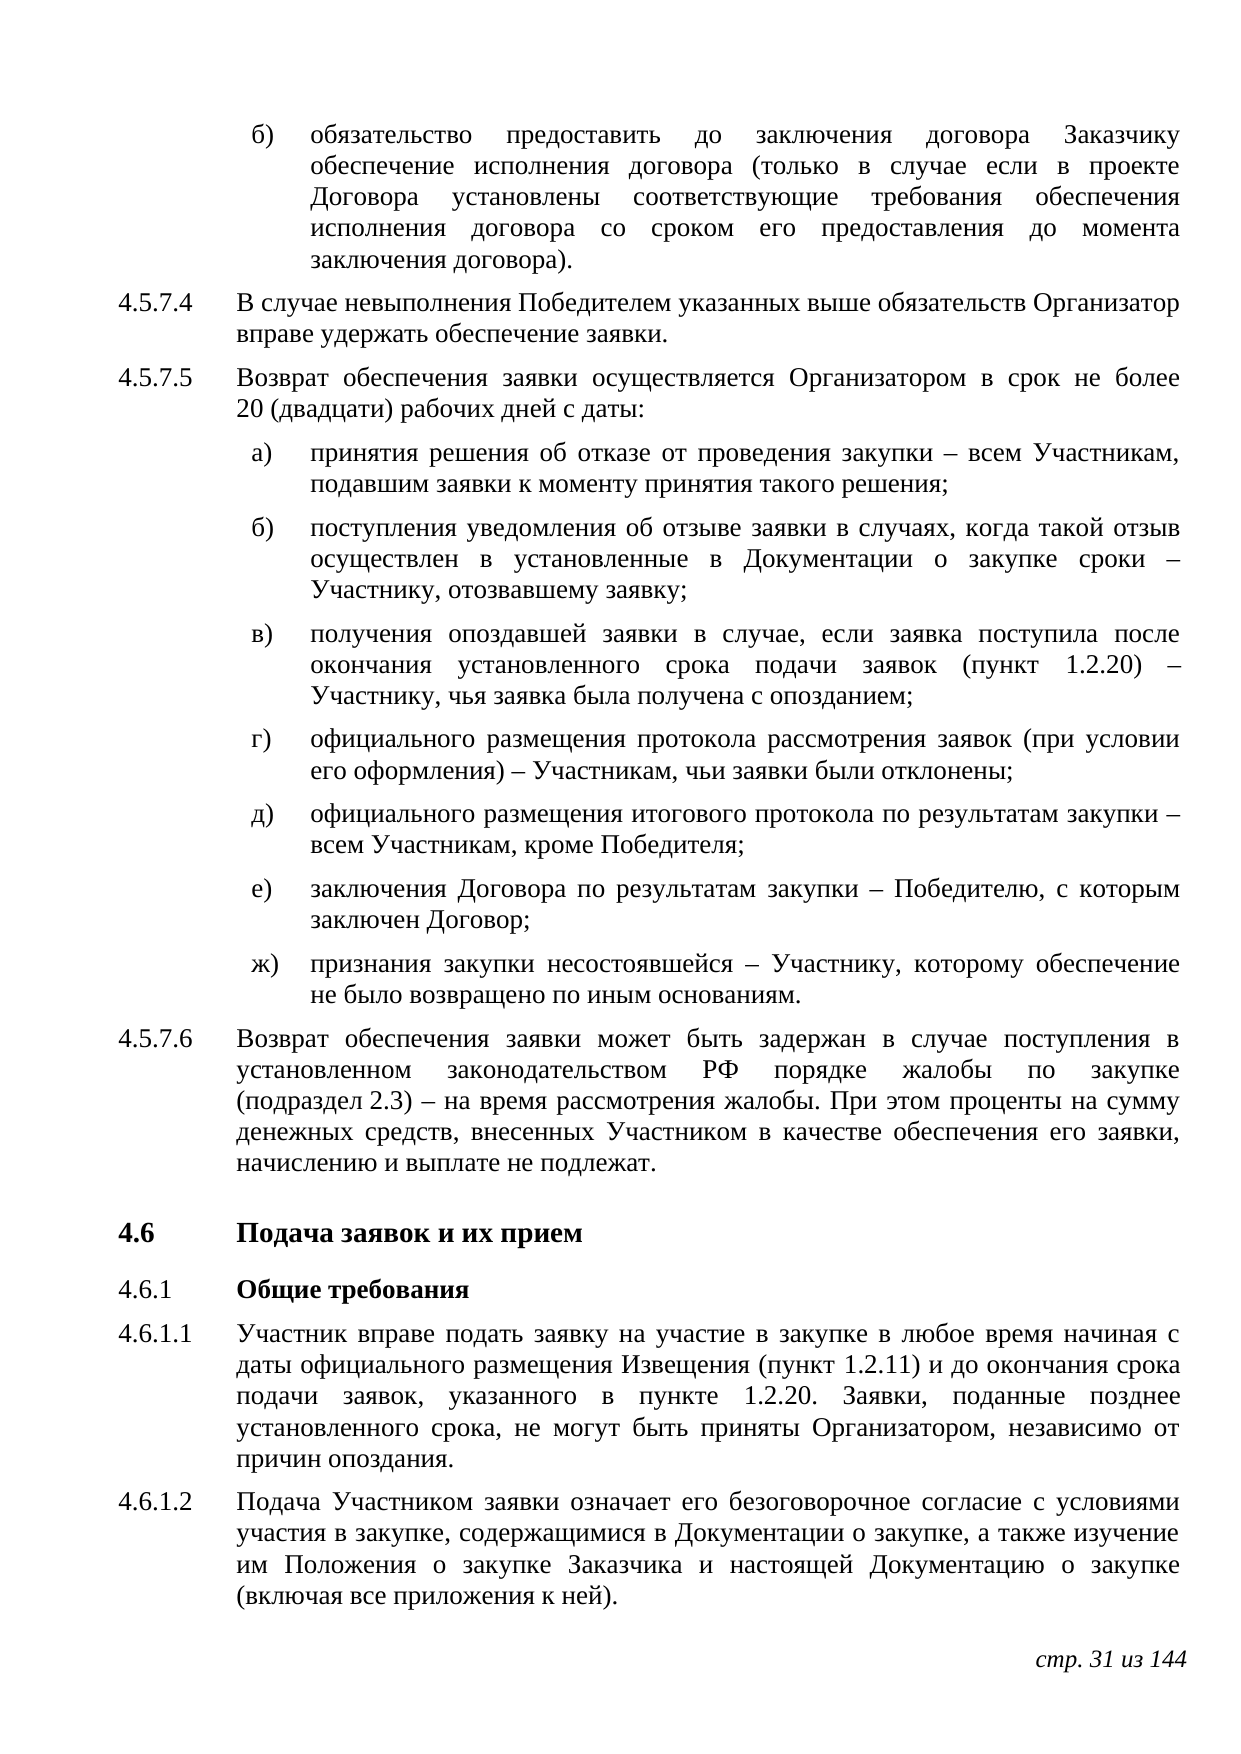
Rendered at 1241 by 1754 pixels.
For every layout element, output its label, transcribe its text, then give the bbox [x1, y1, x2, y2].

text поступления уведомления об отзыве заявки в случаях, когда такой отзыв осуществлен в установленные в Документации о закупке сроки – Участнику, отозвавшему заявку; [251, 511, 1181, 604]
subtitle Подача заявок и их прием [118, 1215, 1181, 1248]
text получения опоздавшей заявки в случае, если заявка поступила после окончания установленного срока подачи заявок (пункт 1.2.20) – Участнику, чья заявка была получена с опозданием; [251, 617, 1181, 710]
text признания закупки несостоявшейся – Участнику, которому обеспечение не было возвращено по иным основаниям. [251, 947, 1181, 1009]
text официального размещения протокола рассмотрения заявок (при условии его оформления) – Участникам, чьи заявки были отклонены; [251, 723, 1181, 785]
text заключения Договора по результатам закупки – Победителю, с которым заключен Договор; [251, 872, 1181, 934]
text принятия решения об отказе от проведения закупки – всем Участникам, подавшим заявки к моменту принятия такого решения; [251, 436, 1181, 498]
text Возврат обеспечения заявки может быть задержан в случае поступления в установленном законодательством РФ порядке жалобы по закупке (подраздел 2.3) – на время рассмотрения жалобы. При этом проценты на сумму денежных средств, внесенных Участником в качестве обеспечения его заявки, начислению и выплате не подлежат. [118, 1022, 1181, 1177]
text Возврат обеспечения заявки осуществляется Организатором в срок не более 20 (двадцати) рабочих дней с даты: [118, 361, 1181, 423]
text официального размещения итогового протокола по результатам закупки – всем Участникам, кроме Победителя; [251, 797, 1181, 860]
list Подача Участником заявки означает его безоговорочное согласие с условиями участия в закупке, содержащимися в Документации о закупке, а также изучение им Положения о закупке Заказчика и настоящей Документацию о закупке (включая все приложения к ней). [118, 1485, 1181, 1610]
list Участник вправе подать заявку на участие в закупке в любое время начиная с даты официального размещения Извещения (пункт 1.2.11) и до окончания срока подачи заявок, указанного в пункте 1.2.20. Заявки, поданные позднее установленного срока, не могут быть приняты Организатором, независимо от причин опоздания. [118, 1317, 1181, 1473]
text обязательство предоставить до заключения договора Заказчику обеспечение исполнения договора (только в случае если в проекте Договора установлены соответствующие требования обеспечения исполнения договора со сроком его предоставления до момента заключения договора). [251, 118, 1181, 274]
text В случае невыполнения Победителем указанных выше обязательств Организатор вправе удержать обеспечение заявки. [118, 286, 1181, 349]
text Общие требования [118, 1273, 1181, 1305]
